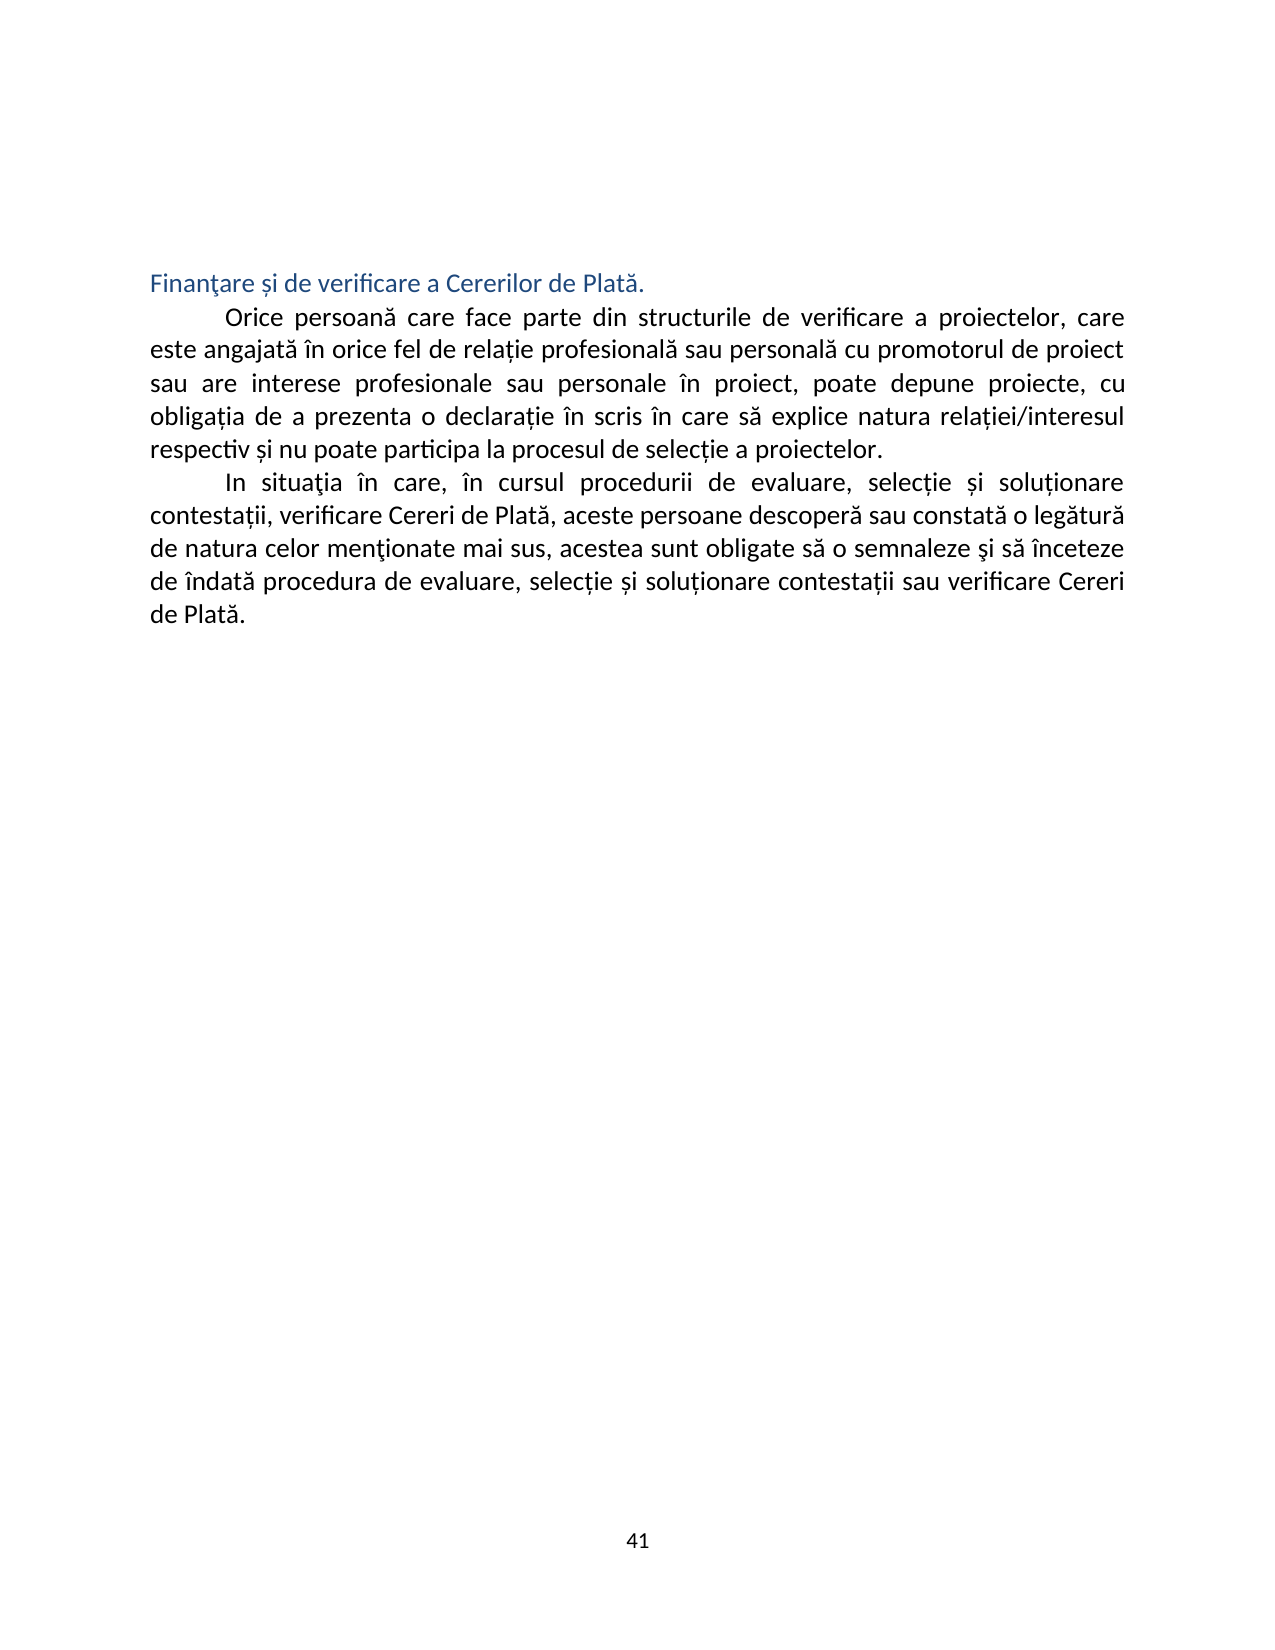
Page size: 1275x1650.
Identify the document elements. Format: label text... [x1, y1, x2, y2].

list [150, 267, 1126, 300]
text In situaţia în care, în cursul procedurii de evaluare, selecție și soluționare contestații, verificare Cereri de Plată, aceste persoane descoperă sau constată o legătură de natura celor menţionate mai sus, acestea sunt obligate să o semnaleze şi să înceteze de îndată procedura de evaluare, selecție și soluționare contestații sau verificare Cereri de Plată. [150, 465, 1126, 630]
text Orice persoană care face parte din structurile de verificare a proiectelor, care este angajată în orice fel de relație profesională sau personală cu promotorul de proiect sau are interese profesionale sau personale în proiect, poate depune proiecte, cu obligația de a prezenta o declarație în scris în care să explice natura relației/interesul respectiv și nu poate participa la procesul de selecție a proiectelor. [150, 300, 1126, 465]
